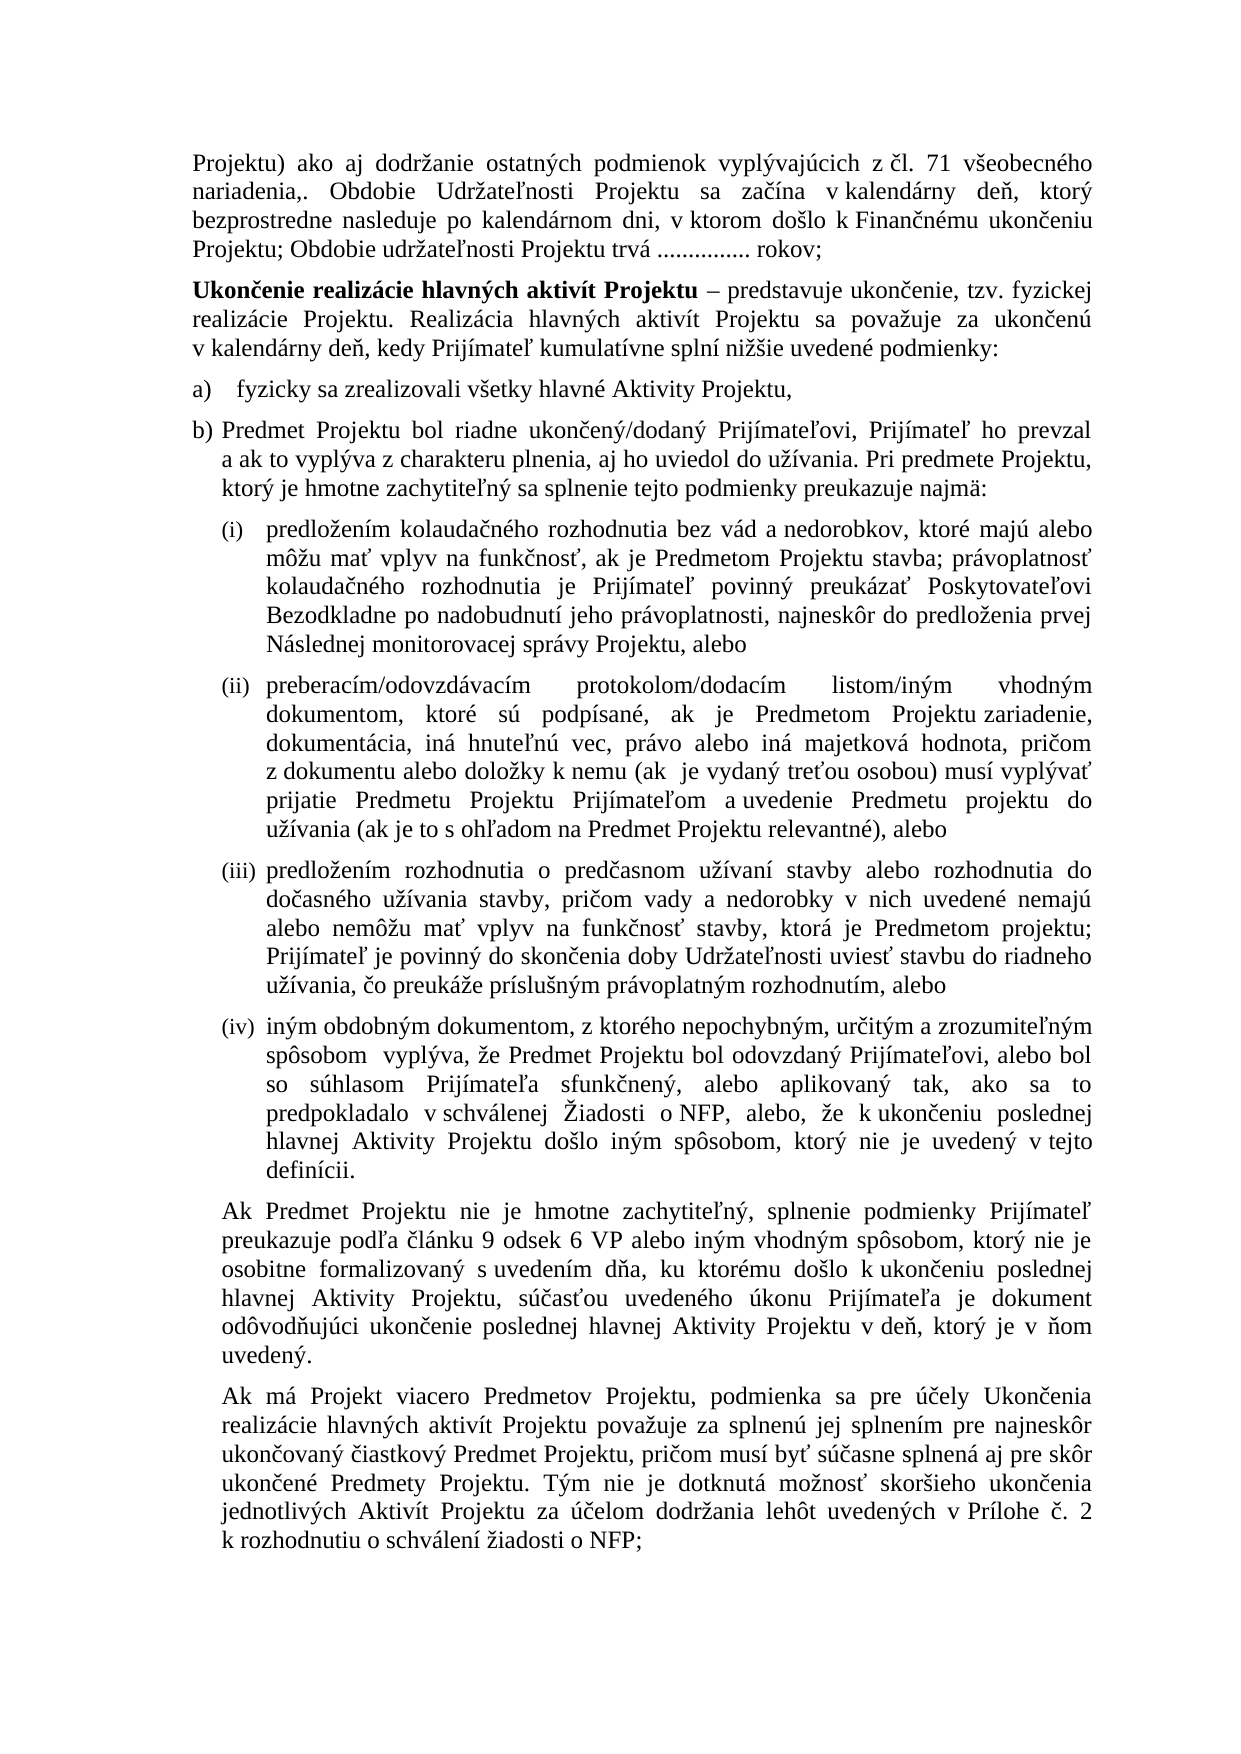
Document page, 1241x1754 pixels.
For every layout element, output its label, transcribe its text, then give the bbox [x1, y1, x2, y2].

list fyzicky sa zrealizovali všetky hlavné Aktivity Projektu, [192, 374, 1093, 403]
list preberacím/odovzdávacím protokolom/dodacím listom/iným vhodným dokumentom, ktoré sú podpísané, ak je Predmetom Projektu zariadenie, dokumentácia, iná hnuteľnú vec, právo alebo iná majetková hodnota, pričom z dokumentu alebo doložky k nemu (ak je vydaný treťou osobou) musí vyplývať prijatie Predmetu Projektu Prijímateľom a uvedenie Predmetu projektu do užívania (ak je to s ohľadom na Predmet Projektu relevantné), alebo [221, 670, 1093, 843]
list predložením kolaudačného rozhodnutia bez vád a nedorobkov, ktoré majú alebo môžu mať vplyv na funkčnosť, ak je Predmetom Projektu stavba; právoplatnosť kolaudačného rozhodnutia je Prijímateľ povinný preukázať Poskytovateľovi Bezodkladne po nadobudnutí jeho právoplatnosti, najneskôr do predloženia prvej Následnej monitorovacej správy Projektu, alebo [221, 514, 1093, 658]
list predložením rozhodnutia o predčasnom užívaní stavby alebo rozhodnutia do dočasného užívania stavby, pričom vady a nedorobky v nich uvedené nemajú alebo nemôžu mať vplyv na funkčnosť stavby, ktorá je Predmetom projektu; Prijímateľ je povinný do skončenia doby Udržateľnosti uviesť stavbu do riadneho užívania, čo preukáže príslušným právoplatným rozhodnutím, alebo [221, 855, 1093, 999]
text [192, 148, 1093, 263]
text Ukončenie realizácie hlavných aktivít Projektu – predstavuje ukončenie, tzv. fyzickej realizácie Projektu. Realizácia hlavných aktivít Projektu sa považuje za ukončenú v kalendárny deň, kedy Prijímateľ kumulatívne splní nižšie uvedené podmienky: [192, 275, 1093, 361]
text Ak má Projekt viacero Predmetov Projektu, podmienka sa pre účely Ukončenia realizácie hlavných aktivít Projektu považuje za splnenú jej splnením pre najneskôr ukončovaný čiastkový Predmet Projektu, pričom musí byť súčasne splnená aj pre skôr ukončené Predmety Projektu. Tým nie je dotknutá možnosť skoršieho ukončenia jednotlivých Aktivít Projektu za účelom dodržania lehôt uvedených v Prílohe č. 2 k rozhodnutiu o schválení žiadosti o NFP; [221, 1381, 1093, 1554]
list iným obdobným dokumentom, z ktorého nepochybným, určitým a zrozumiteľným spôsobom vyplýva, že Predmet Projektu bol odovzdaný Prijímateľovi, alebo bol so súhlasom Prijímateľa sfunkčnený, alebo aplikovaný tak, ako sa to predpokladalo v schválenej Žiadosti o NFP, alebo, že k ukončeniu poslednej hlavnej Aktivity Projektu došlo iným spôsobom, ktorý nie je uvedený v tejto definícii. [221, 1011, 1093, 1184]
text Ak Predmet Projektu nie je hmotne zachytiteľný, splnenie podmienky Prijímateľ preukazuje podľa článku 9 odsek 6 VP alebo iným vhodným spôsobom, ktorý nie je osobitne formalizovaný s uvedením dňa, ku ktorému došlo k ukončeniu poslednej hlavnej Aktivity Projektu, súčasťou uvedeného úkonu Prijímateľa je dokument odôvodňujúci ukončenie poslednej hlavnej Aktivity Projektu v deň, ktorý je v ňom uvedený. [221, 1196, 1093, 1369]
list Predmet Projektu bol riadne ukončený/dodaný Prijímateľovi, Prijímateľ ho prevzal a ak to vyplýva z charakteru plnenia, aj ho uviedol do užívania. Pri predmete Projektu, ktorý je hmotne zachytiteľný sa splnenie tejto podmienky preukazuje najmä: [192, 415, 1093, 501]
